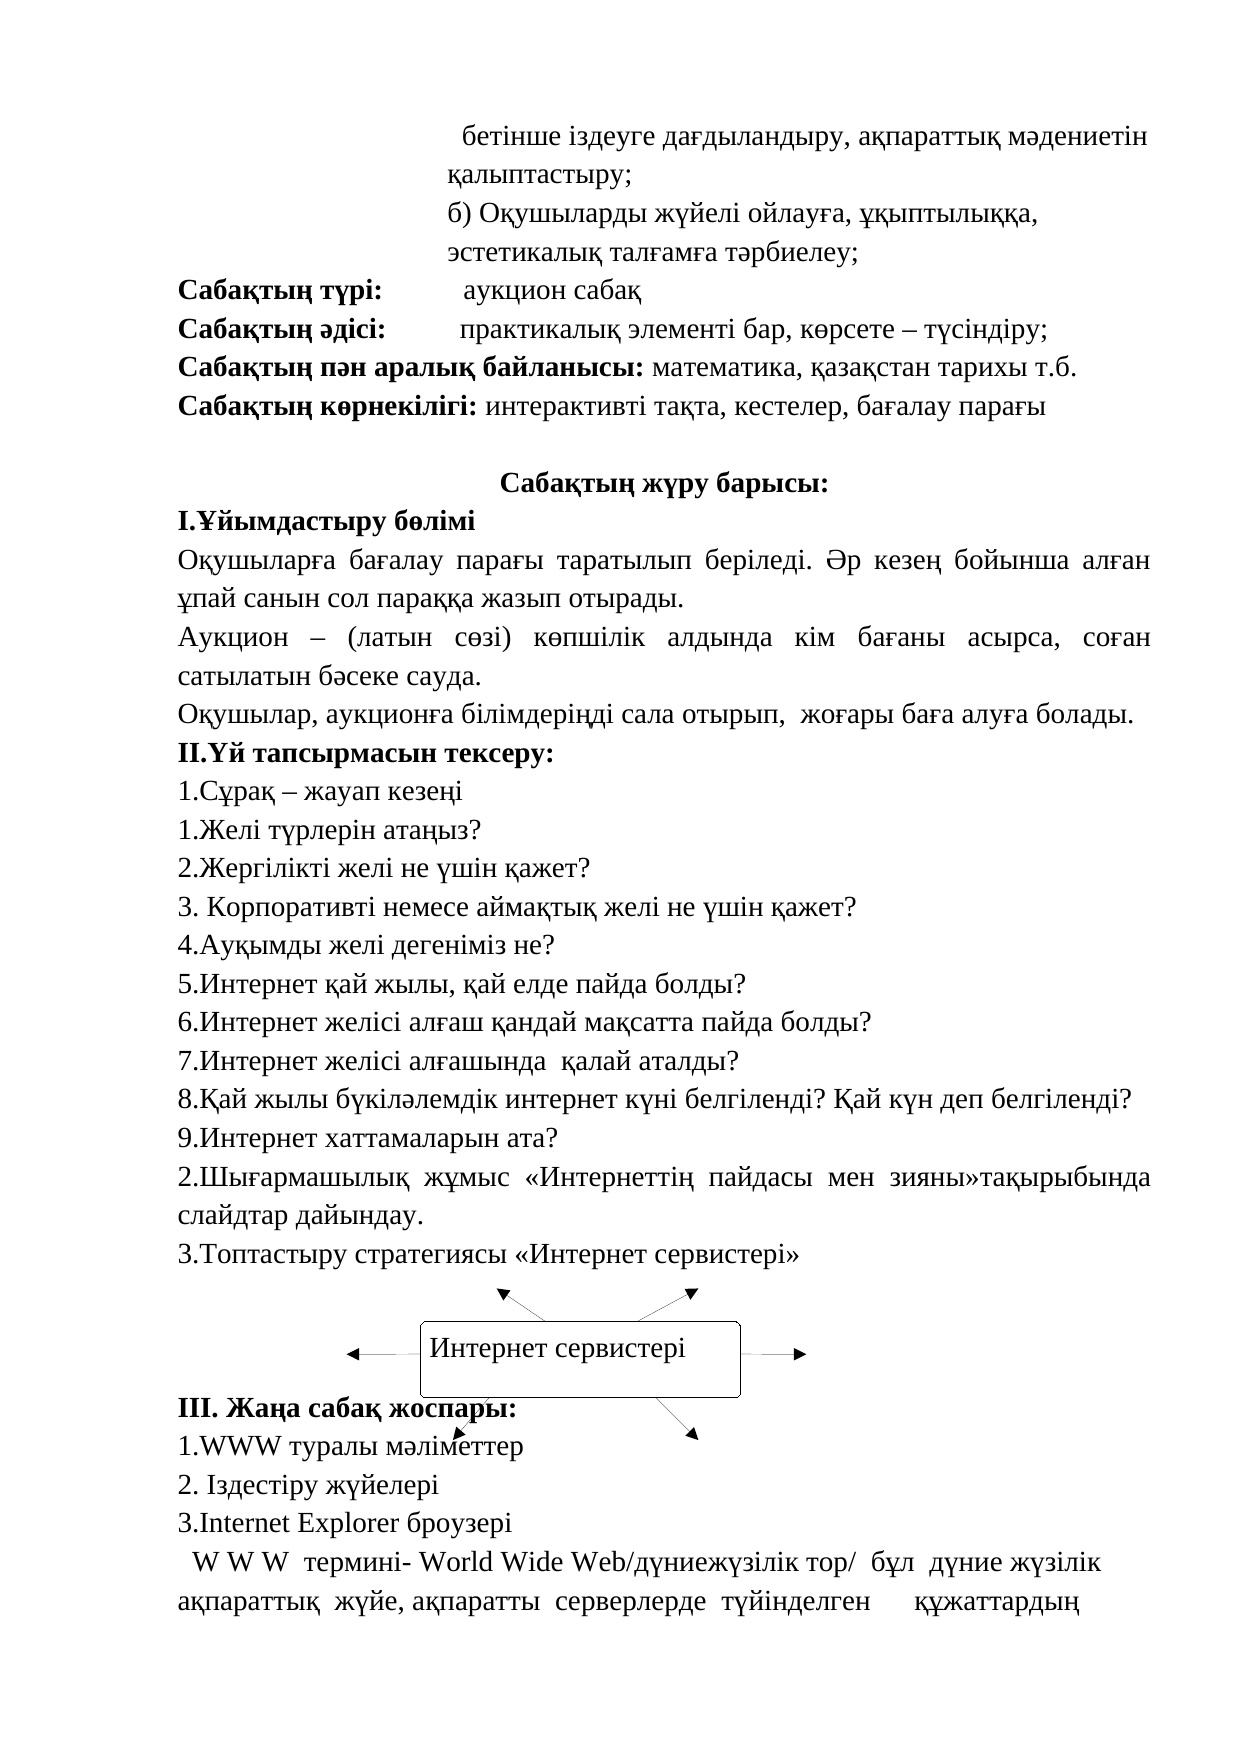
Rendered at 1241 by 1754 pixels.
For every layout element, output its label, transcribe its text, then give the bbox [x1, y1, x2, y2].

text Сабақтың түрі: аукцион сабақ [177, 272, 1152, 306]
text 2. Іздестіру жүйелері [177, 1467, 1152, 1501]
text б) Оқушыларды жүйелі ойлауға, ұқыптылыққа, [177, 195, 1152, 229]
text 2.Шығармашылық жұмыс «Интернеттің пайдасы мен зияны»тақырыбында слайдтар дайындау. [177, 1159, 1152, 1231]
text 2.Жергілікті желі не үшін қажет? [177, 850, 1152, 884]
text 4.Ауқымды желі дегеніміз не? [177, 927, 1152, 961]
text 1.Сұрақ – жауап кезеңі [177, 773, 1152, 807]
text 8.Қай жылы бүкіләлемдік интернет күні белгіленді? Қай күн деп белгіленді? [177, 1082, 1152, 1115]
text Оқушыларға бағалау парағы таратылып беріледі. Әр кезең бойынша алған ұпай санын сол параққа жазып отырады. [177, 542, 1152, 614]
text ІІІ. Жаңа сабақ жоспары: [177, 1390, 487, 1423]
text 1.Желі түрлерін атаңыз? [177, 812, 1152, 845]
text Аукцион – (латын сөзі) көпшілік алдында кім бағаны асырса, соған сатылатын бәсеке сауда. [177, 619, 1152, 691]
text 7.Интернет желісі алғашында қалай аталды? [177, 1043, 1152, 1077]
text Оқушылар, аукционға білімдеріңді сала отырып, жоғары баға алуға болады. [177, 696, 1152, 730]
text 1.WWW туралы мәліметтер [177, 1428, 1152, 1462]
text Сабақтың пән аралық байланысы: математика, қазақстан тарихы т.б. [177, 349, 1152, 383]
text қалыптастыру; [177, 157, 1152, 190]
text ІІІ. Жаңа сабақ жоспары: [475, 1398, 680, 1423]
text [177, 1544, 1152, 1616]
text 3.Топтастыру стратегиясы «Интернет сервистері» [177, 1236, 1152, 1269]
text Сабақтың көрнекілігі: интерактивті тақта, кестелер, бағалау парағы [177, 388, 1152, 421]
text эстетикалық талғамға тәрбиелеу; [177, 234, 1152, 267]
text Сабақтың жүру барысы: [177, 465, 1152, 498]
text 3.Internet Explorer броузері [177, 1506, 1152, 1539]
text 3. Корпоративті немесе аймақтық желі не үшін қажет? [177, 889, 1152, 922]
text І.Ұйымдастыру бөлімі [177, 503, 1152, 537]
text ІІ.Үй тапсырмасын тексеру: [177, 735, 1152, 768]
text 5.Интернет қай жылы, қай елде пайда болды? [177, 966, 1152, 999]
text бетінше іздеуге дағдыландыру, ақпараттық мәдениетін [177, 118, 1152, 152]
text 6.Интернет желісі алғаш қандай мақсатта пайда болды? [177, 1004, 1152, 1038]
text Сабақтың әдісі: практикалық элементі бар, көрсете – түсіндіру; [177, 311, 1152, 344]
text ІІІ. Жаңа сабақ жоспары: [658, 1390, 1152, 1423]
text 9.Интернет хаттамаларын ата? [177, 1120, 1152, 1154]
